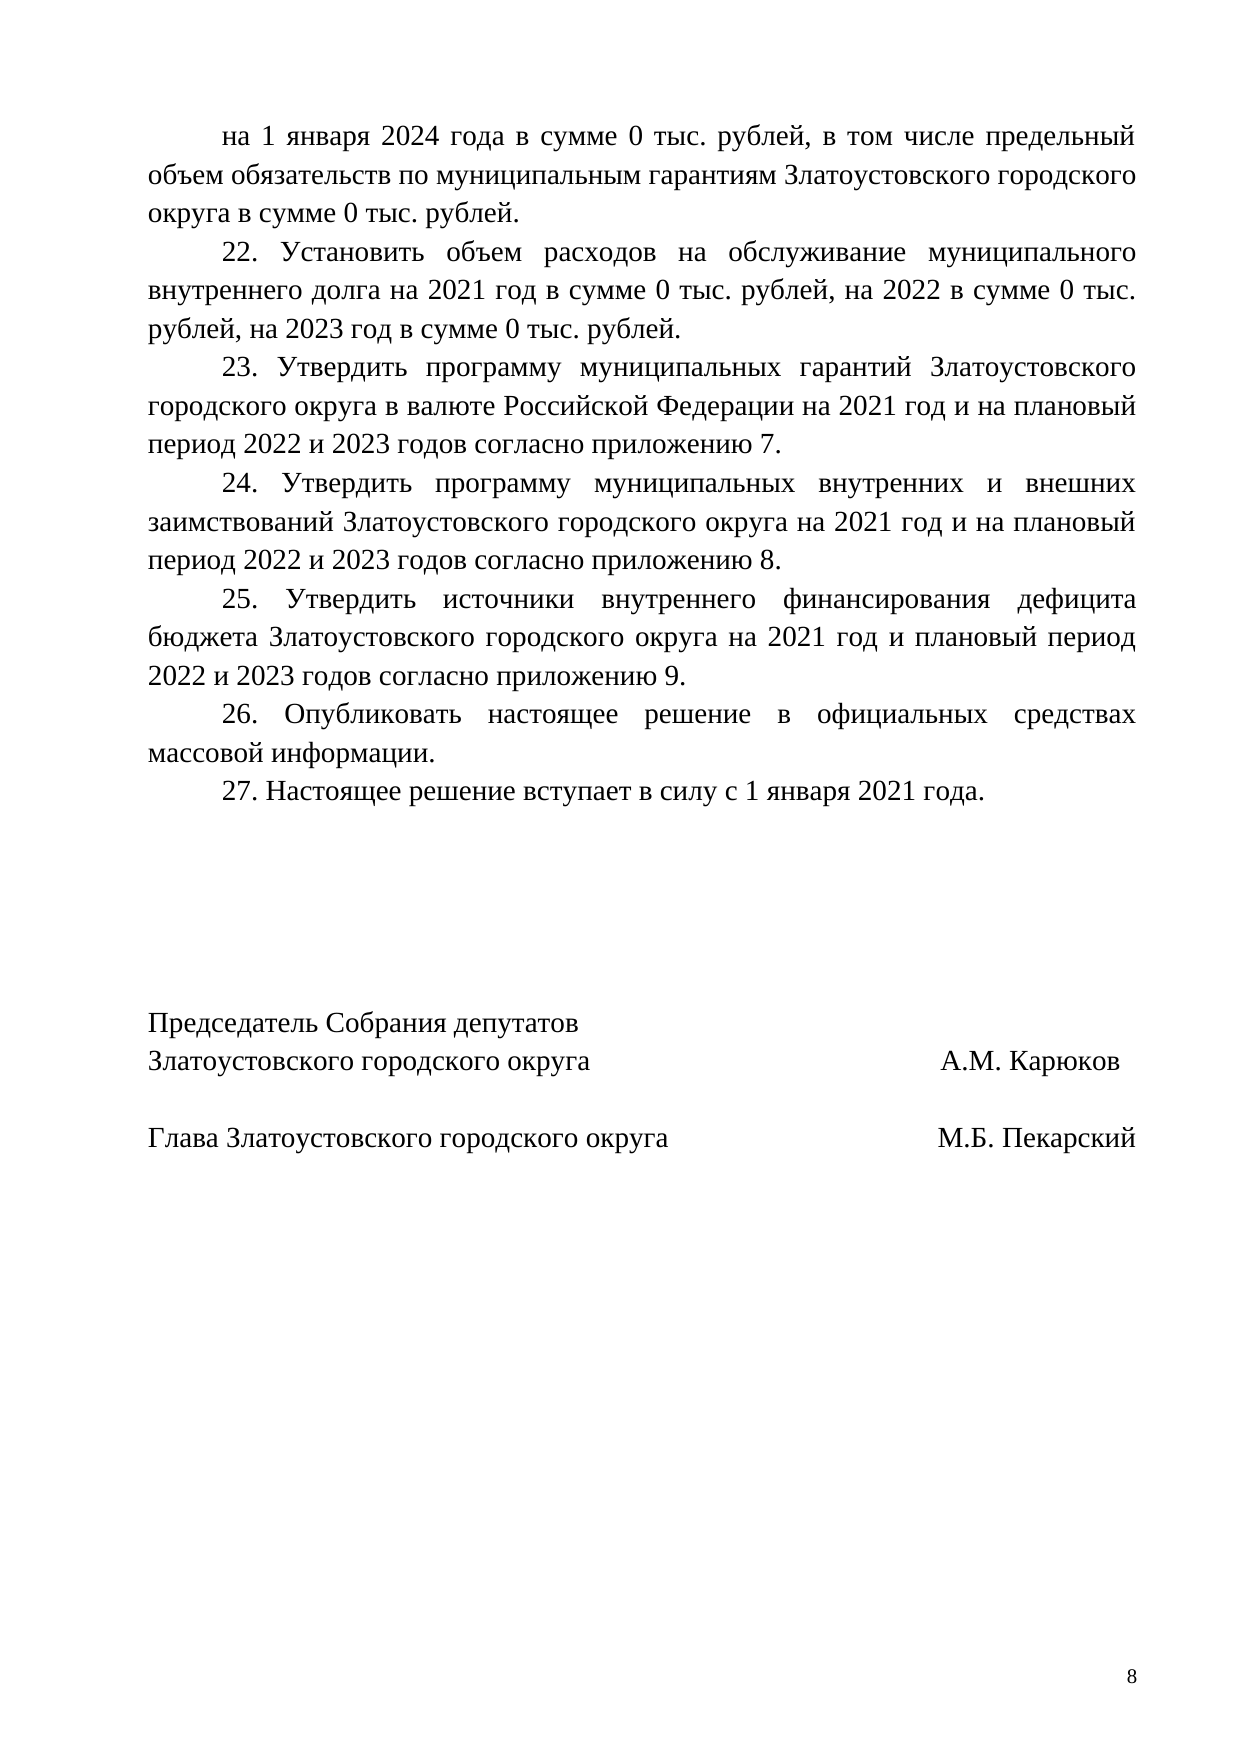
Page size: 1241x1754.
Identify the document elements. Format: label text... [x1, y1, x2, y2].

text 22. Установить объем расходов на обслуживание муниципального внутреннего долга на 2021 год в сумме 0 тыс. рублей, на 2022 в сумме 0 тыс. рублей, на 2023 год в сумме 0 тыс. рублей. [148, 234, 1137, 344]
text Златоустовского городского округа А.М. Карюков [148, 1043, 1137, 1077]
text 26. Опубликовать настоящее решение в официальных средствах массовой информации. [148, 696, 1137, 768]
text 24. Утвердить программу муниципальных внутренних и внешних заимствований Златоустовского городского округа на 2021 год и на плановый период 2022 и 2023 годов согласно приложению 8. [148, 465, 1137, 576]
text на 1 января 2024 года в сумме 0 тыс. рублей, в том числе предельный объем обязательств по муниципальным гарантиям Златоустовского городского округа в сумме 0 тыс. рублей. [148, 118, 1137, 229]
text Глава Златоустовского городского округа М.Б. Пекарский [148, 1120, 1137, 1154]
text 27. Настоящее решение вступает в силу с 1 января 2021 года. [148, 773, 1137, 807]
text Председатель Собрания депутатов [148, 1005, 1137, 1038]
text 23. Утвердить программу муниципальных гарантий Златоустовского городского округа в валюте Российской Федерации на 2021 год и на плановый период 2022 и 2023 годов согласно приложению 7. [148, 349, 1137, 460]
text 25. Утвердить источники внутреннего финансирования дефицита бюджета Златоустовского городского округа на 2021 год и плановый период 2022 и 2023 годов согласно приложению 9. [148, 581, 1137, 691]
